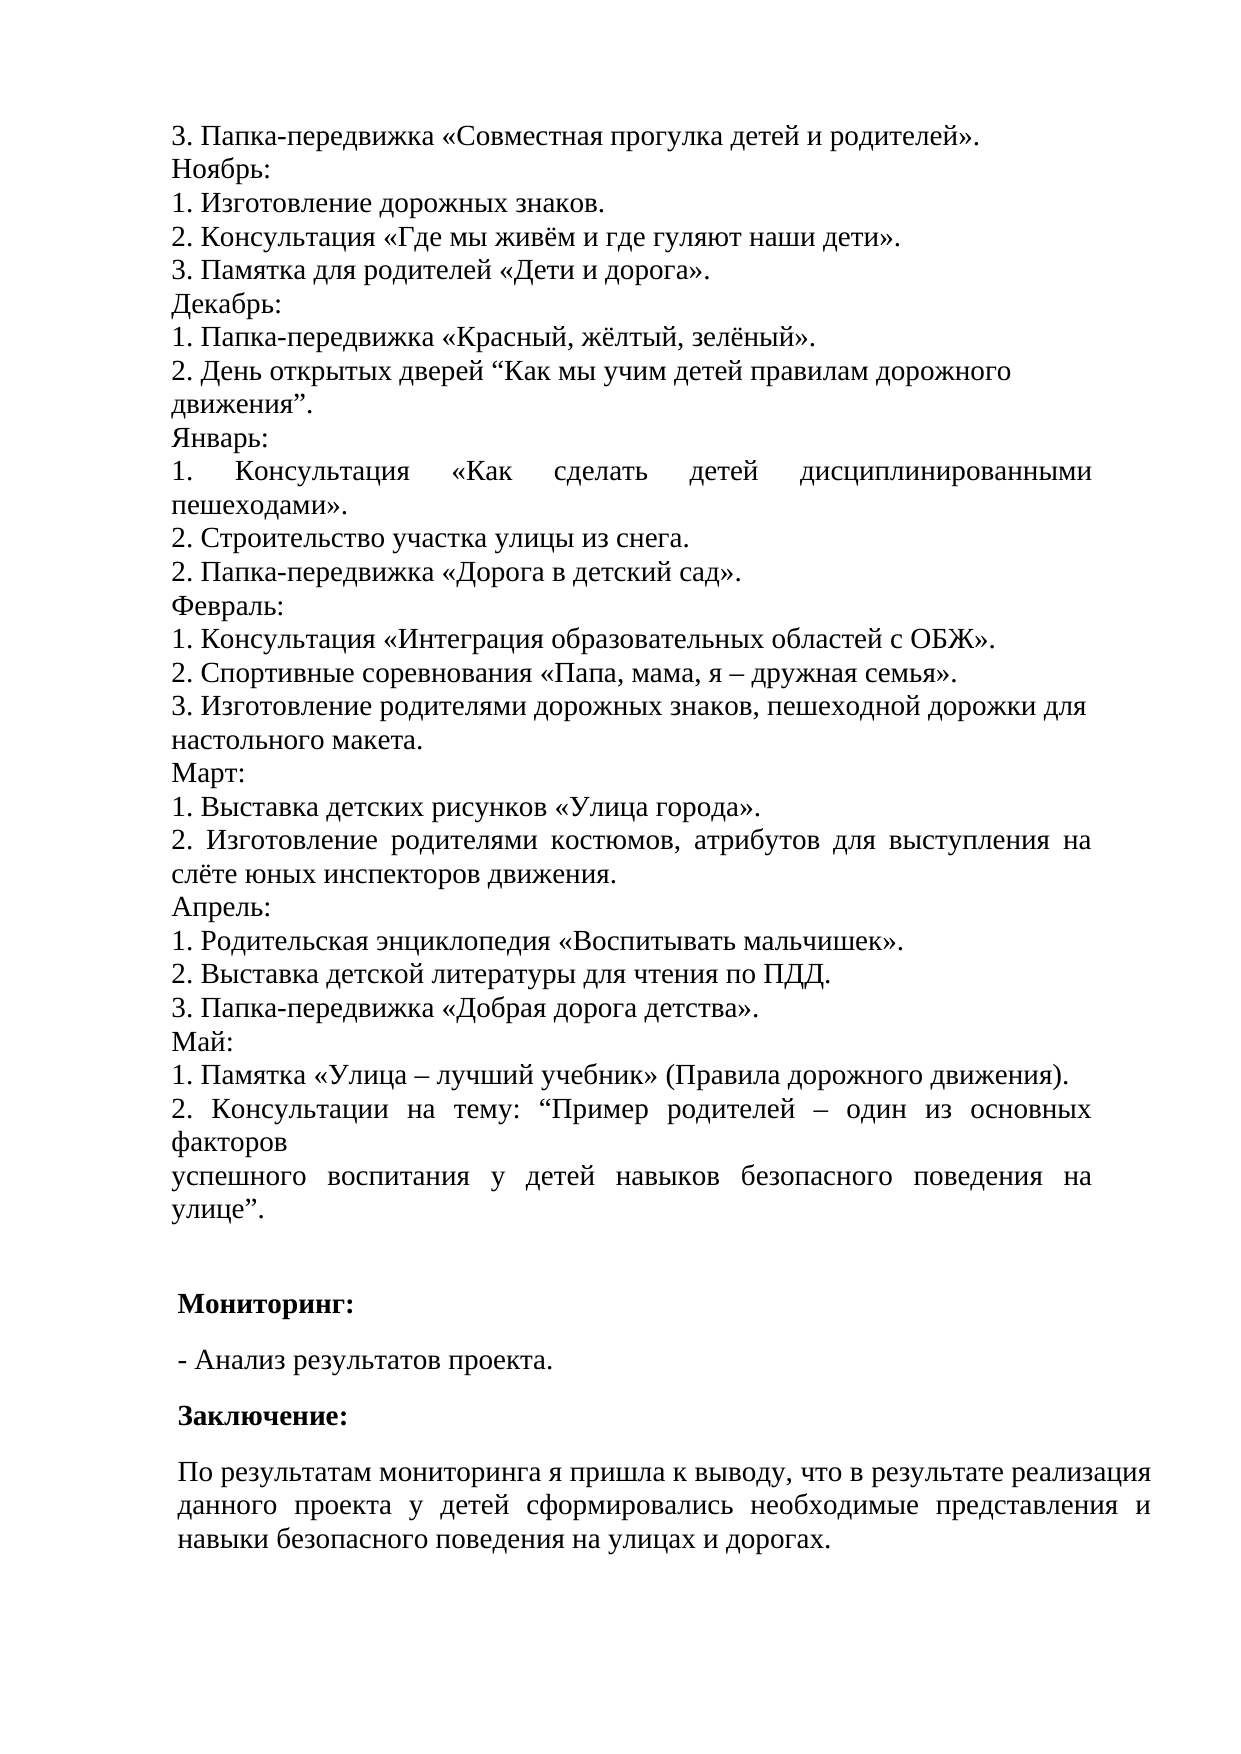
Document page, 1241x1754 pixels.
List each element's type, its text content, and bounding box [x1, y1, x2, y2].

text 3. Папка-передвижка «Добрая дорога детства». [171, 990, 1092, 1024]
text 2. Строительство участка улицы из снега. [171, 521, 1092, 554]
text Февраль: [171, 588, 1092, 621]
text 1. Родительская энциклопедия «Воспитывать мальчишек». [171, 923, 1092, 957]
text 1. Выставка детских рисунков «Улица города». [171, 789, 1092, 822]
text 2. День открытых дверей “Как мы учим детей правилам дорожного [171, 353, 1092, 386]
text 2. Спортивные соревнования «Папа, мама, я – дружная семья». [171, 655, 1092, 688]
text Март: [171, 755, 1092, 789]
text Апрель: [171, 889, 1092, 923]
text настольного макета. [171, 722, 1092, 755]
text движения”. [171, 386, 1092, 420]
text Май: [171, 1024, 1092, 1057]
text 3. Папка-передвижка «Совместная прогулка детей и родителей». [171, 118, 1092, 152]
text 1. Консультация «Интеграция образовательных областей с ОБЖ». [171, 621, 1092, 655]
text Ноябрь: [171, 152, 1092, 185]
text 1. Консультация «Как сделать детей дисциплинированными пешеходами». [171, 453, 1092, 521]
text 2. Консультации на тему: “Пример родителей – один из основных факторов [171, 1091, 1092, 1158]
text Декабрь: [171, 286, 1092, 319]
text 2. Папка-передвижка «Дорога в детский сад». [171, 554, 1092, 588]
text 1. Памятка «Улица – лучший учебник» (Правила дорожного движения). [171, 1057, 1092, 1091]
text 1. Изготовление дорожных знаков. [171, 185, 1092, 219]
text Январь: [171, 420, 1092, 453]
text 2. Консультация «Где мы живём и где гуляют наши дети». [171, 219, 1092, 252]
text Заключение: [177, 1398, 1152, 1431]
text успешного воспитания у детей навыков безопасного поведения на улице”. [171, 1158, 1092, 1225]
text 3. Памятка для родителей «Дети и дорога». [171, 252, 1092, 286]
text 2. Выставка детской литературы для чтения по ПДД. [171, 957, 1092, 990]
text 1. Папка-передвижка «Красный, жёлтый, зелёный». [171, 319, 1092, 353]
text По результатам мониторинга я пришла к выводу, что в результате реализация данного проекта у детей сформировались необходимые представления и навыки безопасного поведения на улицах и дорогах. [177, 1454, 1152, 1554]
text Мониторинг: [177, 1286, 1152, 1319]
text 2. Изготовление родителями костюмов, атрибутов для выступления на слёте юных инспекторов движения. [171, 822, 1092, 889]
text 3. Изготовление родителями дорожных знаков, пешеходной дорожки для [171, 688, 1092, 722]
text - Анализ результатов проекта. [177, 1342, 1152, 1375]
